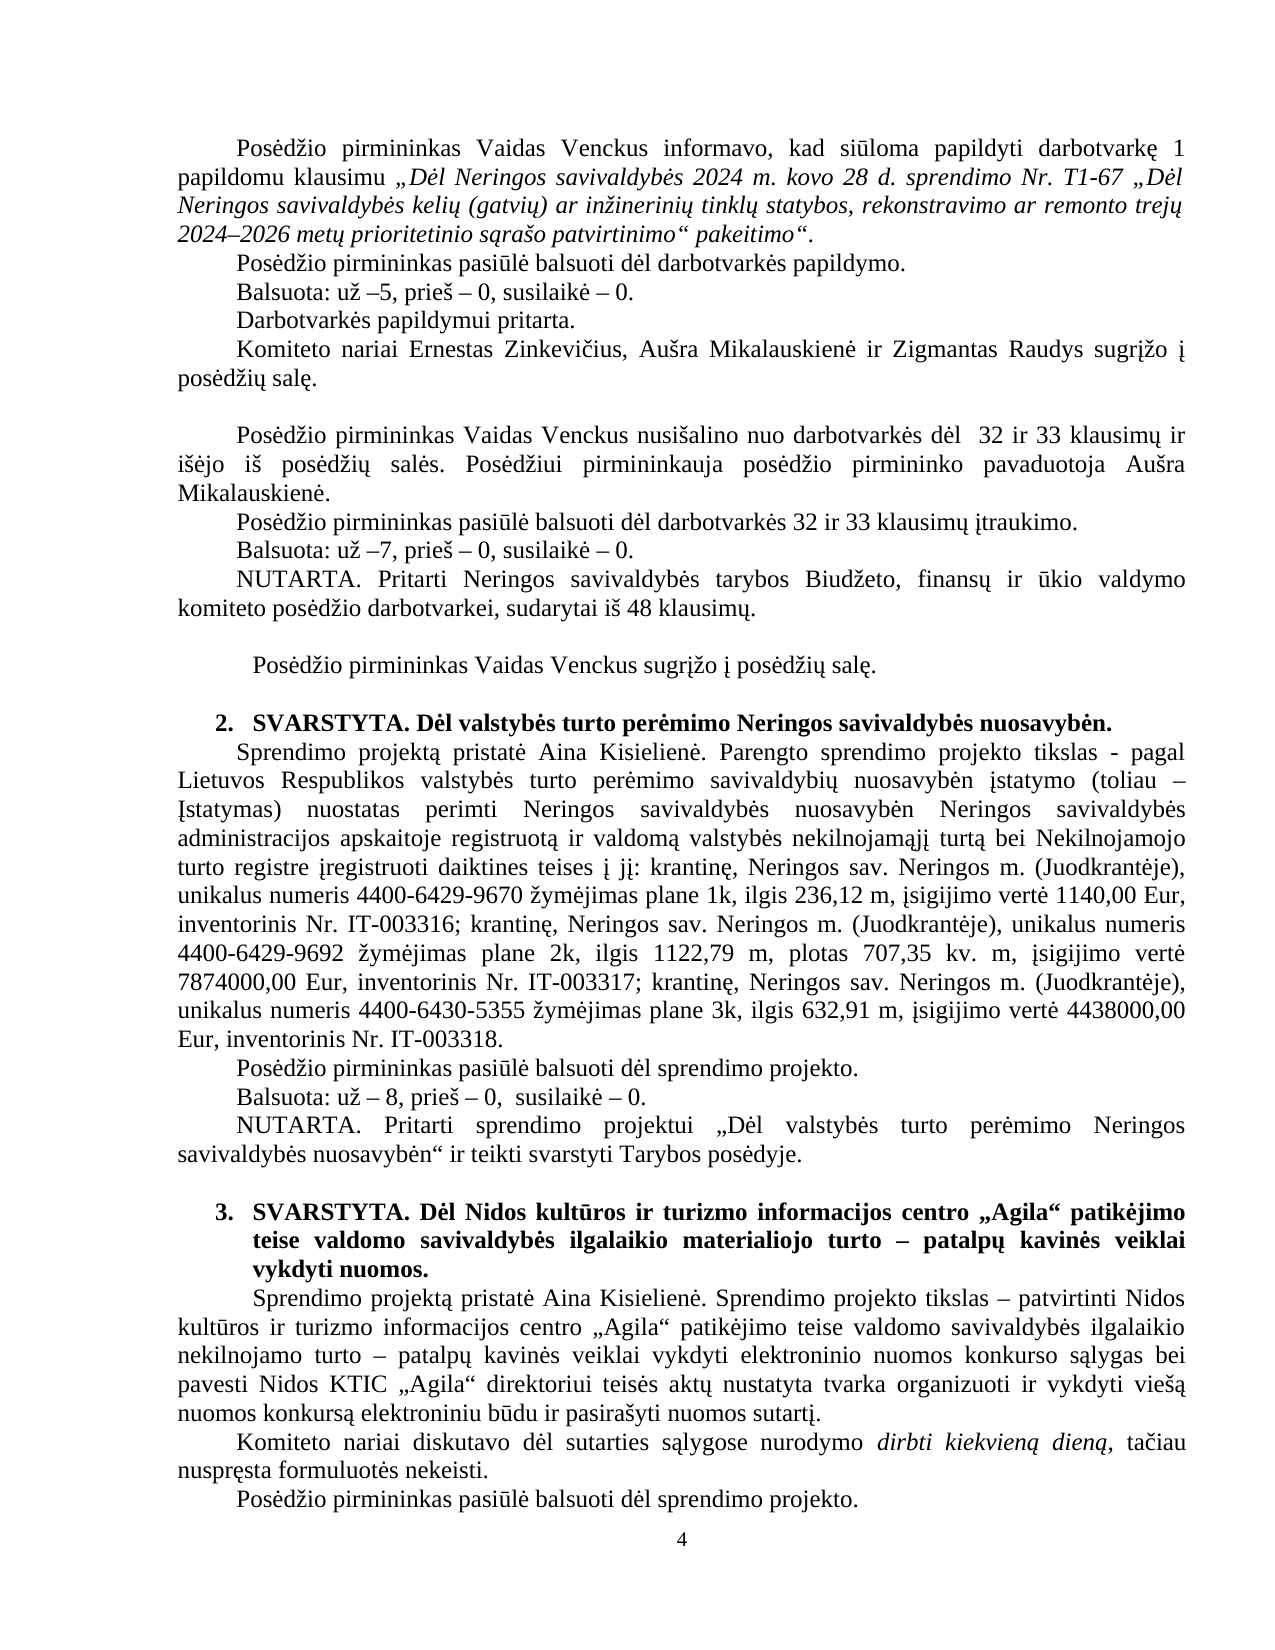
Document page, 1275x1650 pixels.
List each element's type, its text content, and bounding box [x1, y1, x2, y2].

list SVARSTYTA. Dėl Nidos kultūros ir turizmo informacijos centro „Agila“ patikėjimo teise valdomo savivaldybės ilgalaikio materialiojo turto – patalpų kavinės veiklai vykdyti nuomos. [215, 1197, 1186, 1283]
text Posėdžio pirmininkas Vaidas Venckus sugrįžo į posėdžių salę. [177, 650, 1186, 679]
text NUTARTA. Pritarti Neringos savivaldybės tarybos Biudžeto, finansų ir ūkio valdymo komiteto posėdžio darbotvarkei, sudarytai iš 48 klausimų. [177, 564, 1186, 622]
text Balsuota: už – 8, prieš – 0, susilaikė – 0. [177, 1082, 1186, 1110]
text Posėdžio pirmininkas pasiūlė balsuoti dėl darbotvarkės 32 ir 33 klausimų įtraukimo. [177, 507, 1186, 535]
list SVARSTYTA. Dėl valstybės turto perėmimo Neringos savivaldybės nuosavybėn. [215, 708, 1186, 737]
text Sprendimo projektą pristatė Aina Kisielienė. Sprendimo projekto tikslas – patvirtinti Nidos kultūros ir turizmo informacijos centro „Agila“ patikėjimo teise valdomo savivaldybės ilgalaikio nekilnojamo turto – patalpų kavinės veiklai vykdyti elektroninio nuomos konkurso sąlygas bei pavesti Nidos KTIC „Agila“ direktoriui teisės aktų nustatyta tvarka organizuoti ir vykdyti viešą nuomos konkursą elektroniniu būdu ir pasirašyti nuomos sutartį. [177, 1283, 1186, 1427]
text NUTARTA. Pritarti sprendimo projektui „Dėl valstybės turto perėmimo Neringos savivaldybės nuosavybėn“ ir teikti svarstyti Tarybos posėdyje. [177, 1110, 1186, 1168]
text Posėdžio pirmininkas Vaidas Venckus informavo, kad siūloma papildyti darbotvarkę 1 papildomu klausimu „Dėl Neringos savivaldybės 2024 m. kovo 28 d. sprendimo Nr. T1-67 „Dėl Neringos savivaldybės kelių (gatvių) ar inžinerinių tinklų statybos, rekonstravimo ar remonto trejų 2024–2026 metų prioritetinio sąrašo patvirtinimo“ pakeitimo“. [177, 133, 1186, 248]
text Posėdžio pirmininkas pasiūlė balsuoti dėl darbotvarkės papildymo. [177, 248, 1186, 277]
text Sprendimo projektą pristatė Aina Kisielienė. Parengto sprendimo projekto tikslas - pagal Lietuvos Respublikos valstybės turto perėmimo savivaldybių nuosavybėn įstatymo (toliau – Įstatymas) nuostatas perimti Neringos savivaldybės nuosavybėn Neringos savivaldybės administracijos apskaitoje registruotą ir valdomą valstybės nekilnojamąjį turtą bei Nekilnojamojo turto registre įregistruoti daiktines teises į jį: krantinę, Neringos sav. Neringos m. (Juodkrantėje), unikalus numeris 4400-6429-9670 žymėjimas plane 1k, ilgis 236,12 m, įsigijimo vertė 1140,00 Eur, inventorinis Nr. IT-003316; krantinę, Neringos sav. Neringos m. (Juodkrantėje), unikalus numeris 4400-6429-9692 žymėjimas plane 2k, ilgis 1122,79 m, plotas 707,35 kv. m, įsigijimo vertė 7874000,00 Eur, inventorinis Nr. IT-003317; krantinę, Neringos sav. Neringos m. (Juodkrantėje), unikalus numeris 4400-6430-5355 žymėjimas plane 3k, ilgis 632,91 m, įsigijimo vertė 4438000,00 Eur, inventorinis Nr. IT-003318. [177, 737, 1186, 1053]
text Posėdžio pirmininkas Vaidas Venckus nusišalino nuo darbotvarkės dėl 32 ir 33 klausimų ir išėjo iš posėdžių salės. Posėdžiui pirmininkauja posėdžio pirmininko pavaduotoja Aušra Mikalauskienė. [177, 420, 1186, 507]
text Komiteto nariai diskutavo dėl sutarties sąlygose nurodymo dirbti kiekvieną dieną, tačiau nuspręsta formuluotės nekeisti. [177, 1427, 1186, 1484]
text Balsuota: už –5, prieš – 0, susilaikė – 0. [177, 277, 1186, 305]
text Posėdžio pirmininkas pasiūlė balsuoti dėl sprendimo projekto. [177, 1053, 1186, 1082]
text Balsuota: už –7, prieš – 0, susilaikė – 0. [177, 535, 1186, 564]
text Darbotvarkės papildymui pritarta. [177, 305, 1186, 334]
text Komiteto nariai Ernestas Zinkevičius, Aušra Mikalauskienė ir Zigmantas Raudys sugrįžo į posėdžių salę. [177, 334, 1186, 392]
text Posėdžio pirmininkas pasiūlė balsuoti dėl sprendimo projekto. [177, 1484, 1186, 1513]
